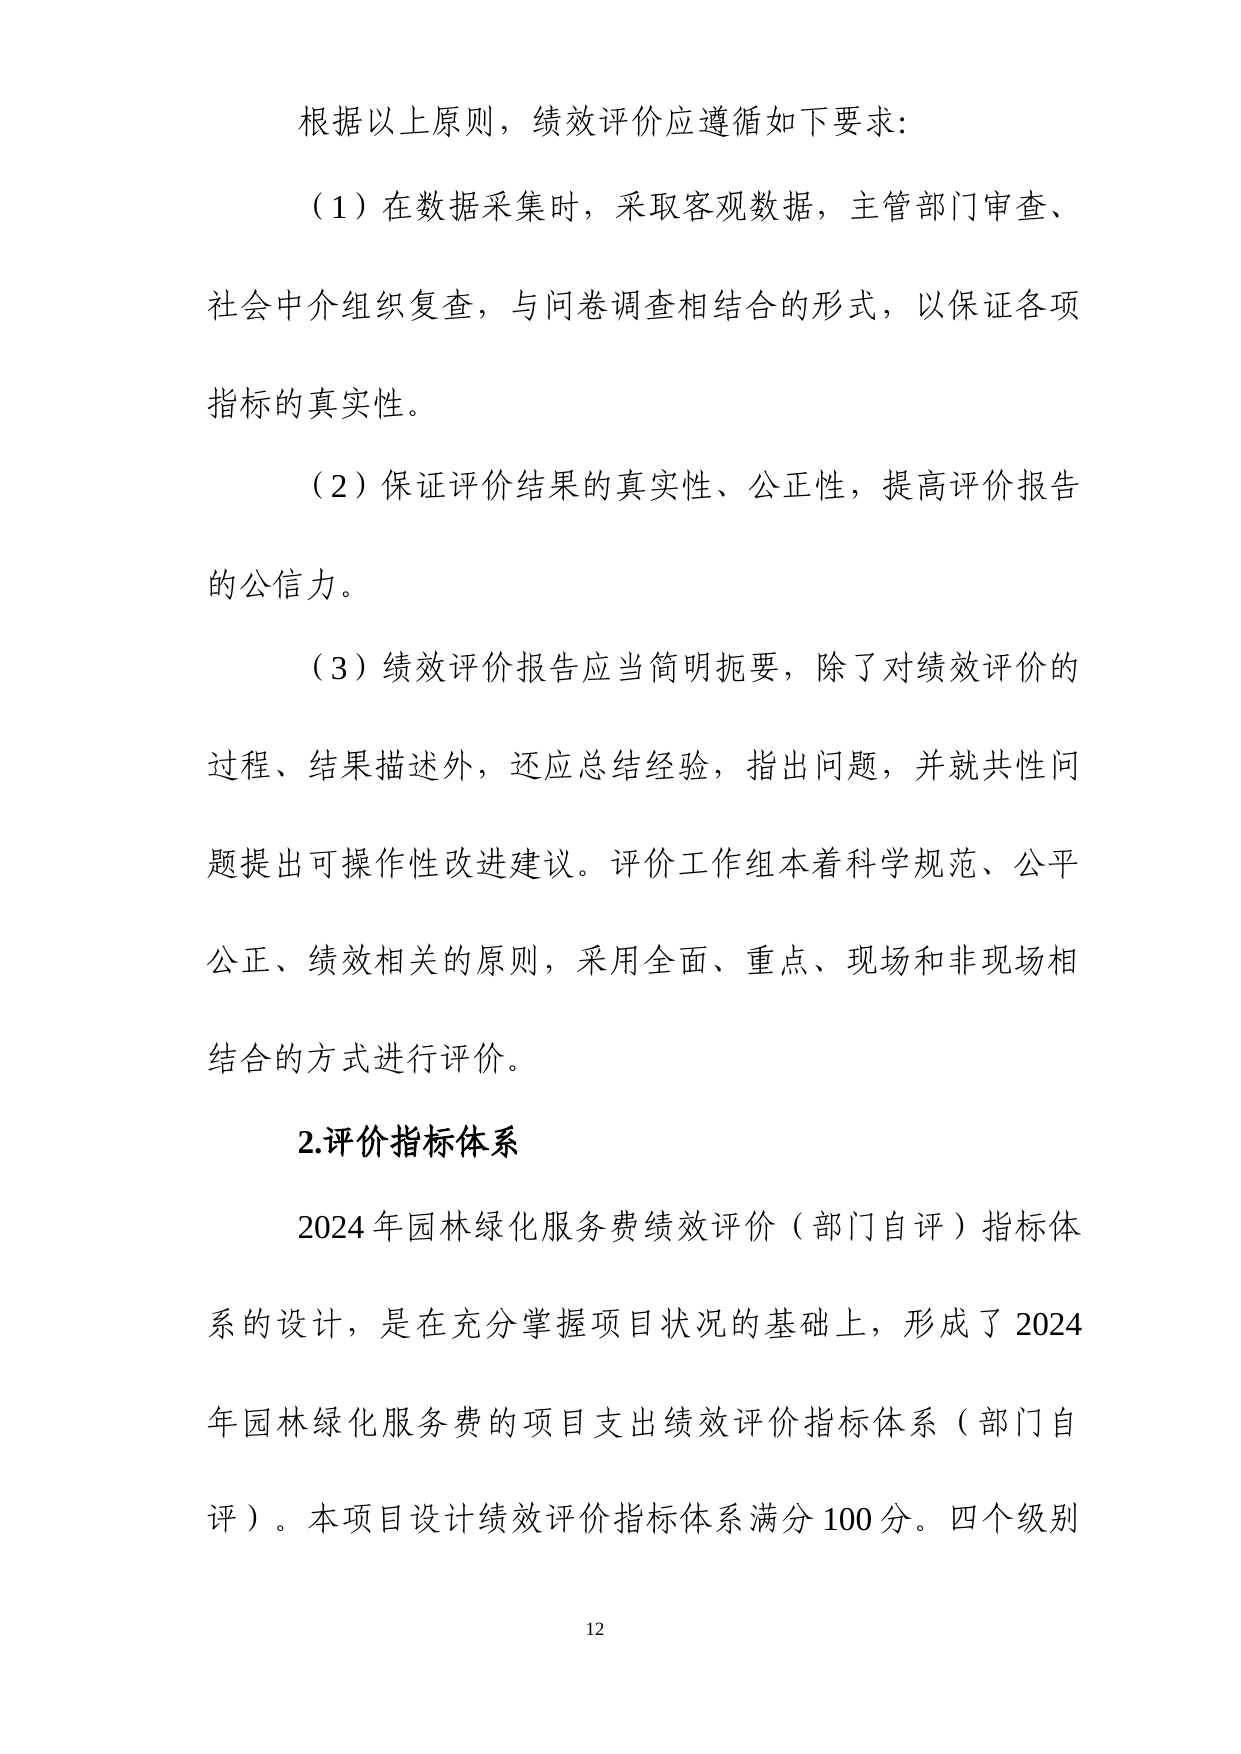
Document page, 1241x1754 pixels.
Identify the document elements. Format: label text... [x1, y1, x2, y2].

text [206, 1193, 1082, 1550]
text 2.评价指标体系 [206, 1107, 1082, 1172]
text （2）保证评价结果的真实性、公正性，提高评价报告的公信力。 [206, 452, 1082, 614]
text 根据以上原则，绩效评价应遵循如下要求: [206, 88, 1082, 153]
text （1）在数据采集时，采取客观数据，主管部门审查、社会中介组织复查，与问卷调查相结合的形式，以保证各项指标的真实性。 [206, 173, 1082, 433]
text （3）绩效评价报告应当简明扼要，除了对绩效评价的过程、结果描述外，还应总结经验，指出问题，并就共性问题提出可操作性改进建议。评价工作组本着科学规范、公平公正、绩效相关的原则，采用全面、重点、现场和非现场相结合的方式进行评价。 [206, 633, 1082, 1088]
